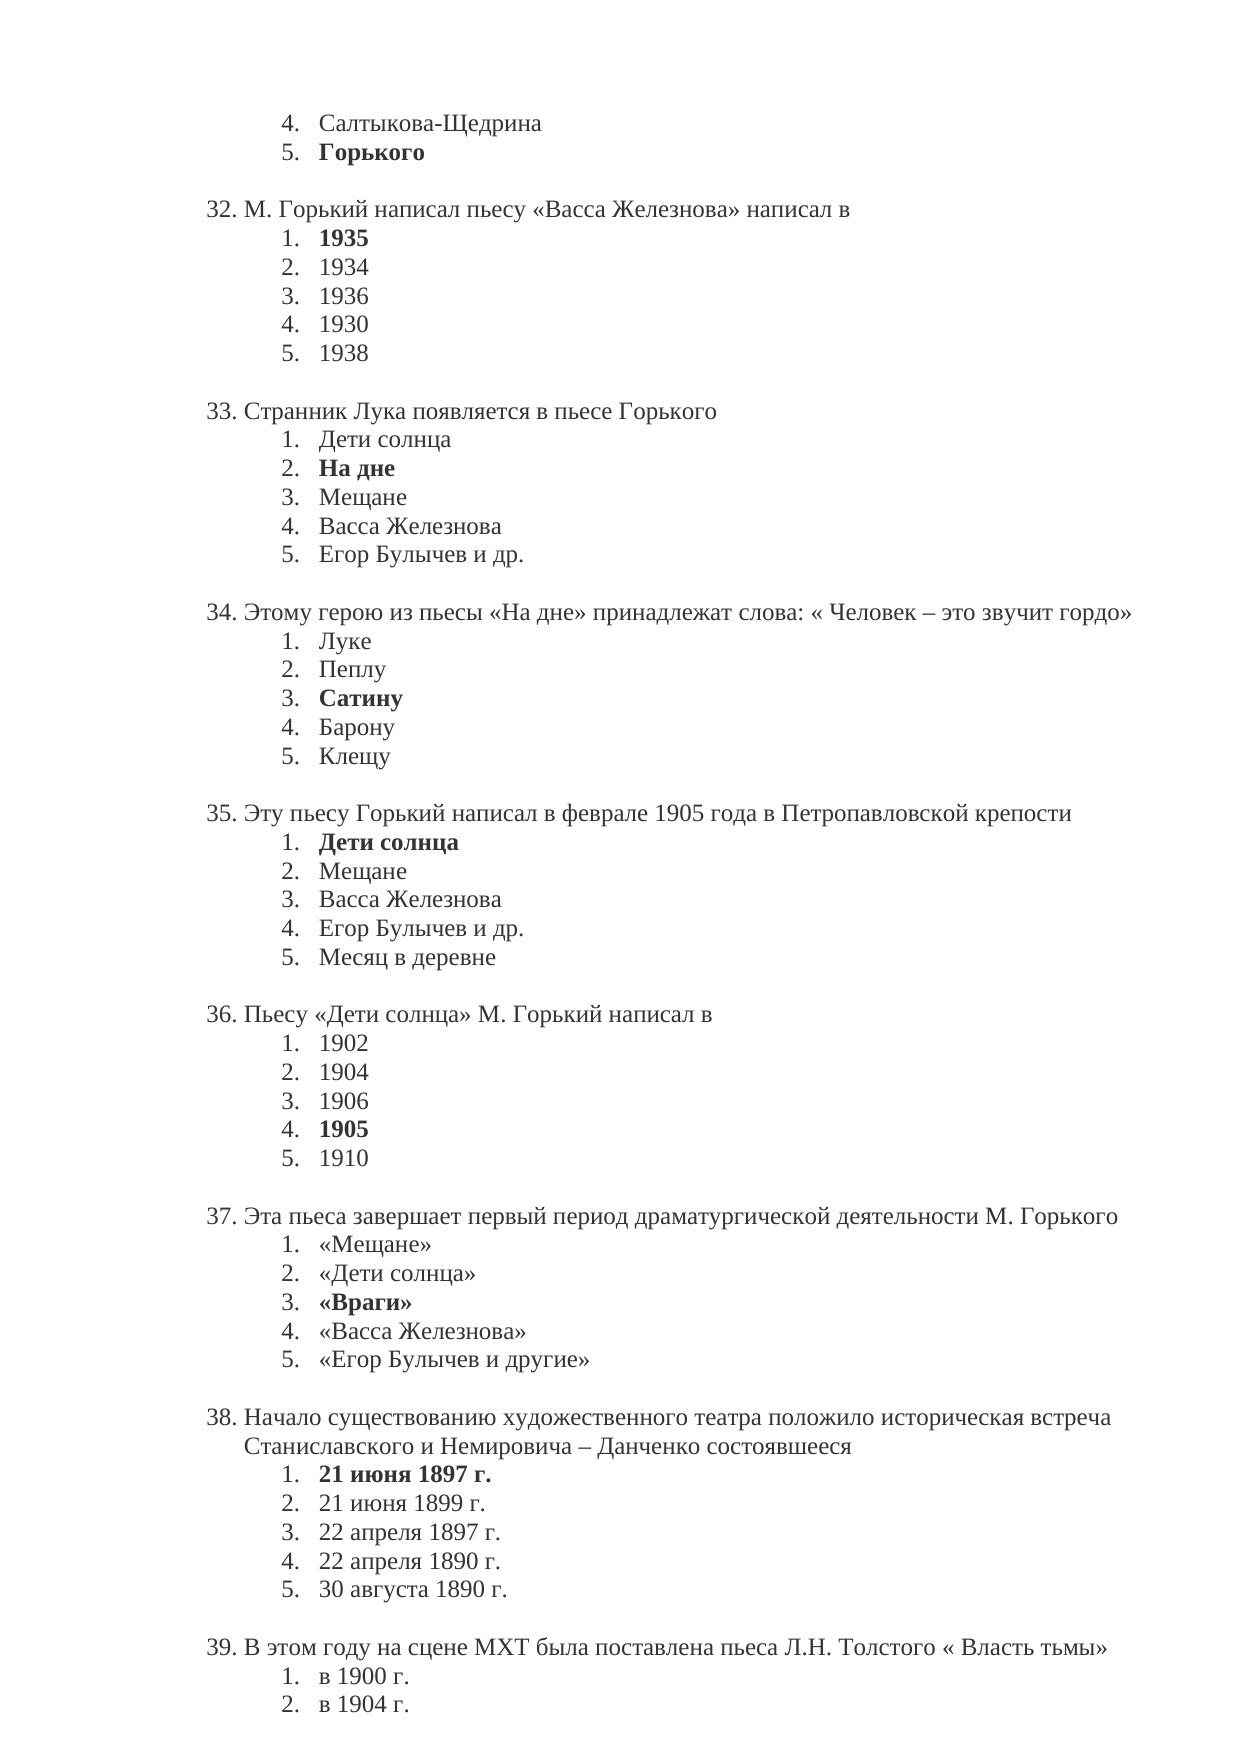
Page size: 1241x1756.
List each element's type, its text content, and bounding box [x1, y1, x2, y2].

list 1936 [281, 281, 1161, 309]
list М. Горький написал пьесу «Васса Железнова» написал в [206, 194, 1161, 223]
list в 1900 г. [281, 1661, 1161, 1689]
list Васса Железнова [281, 884, 1161, 913]
list Егор Булычев и др. [281, 913, 1161, 942]
list 1906 [281, 1086, 1161, 1114]
list «Васса Железнова» [281, 1316, 1161, 1344]
list Салтыкова-Щедрина [281, 108, 1161, 137]
list 22 апреля 1897 г. [281, 1517, 1161, 1546]
list 21 июня 1899 г. [281, 1488, 1161, 1517]
list Эта пьеса завершает первый период драматургической деятельности М. Горького [206, 1201, 1161, 1229]
list 1902 [281, 1028, 1161, 1057]
list 30 августа 1890 г. [281, 1574, 1161, 1603]
list 1934 [281, 252, 1161, 281]
list Этому герою из пьесы «На дне» принадлежат слова: « Человек – это звучит гордо» [206, 597, 1161, 626]
list Месяц в деревне [281, 942, 1161, 971]
list 1938 [281, 338, 1161, 367]
list Дети солнца [281, 424, 1161, 453]
list Горького [281, 137, 1161, 166]
list 22 апреля 1890 г. [281, 1546, 1161, 1574]
list Дети солнца [281, 827, 1161, 856]
list 1905 [281, 1114, 1161, 1143]
list На дне [281, 453, 1161, 482]
list «Мещане» [281, 1229, 1161, 1258]
list Мещане [281, 856, 1161, 884]
list В этом году на сцене МХТ была поставлена пьеса Л.Н. Толстого « Власть тьмы» [206, 1632, 1161, 1661]
list Клещу [281, 741, 1161, 769]
list Начало существованию художественного театра положило историческая встреча Станиславского и Немировича – Данченко состоявшееся [206, 1402, 1161, 1459]
list «Егор Булычев и другие» [281, 1344, 1161, 1373]
list Эту пьесу Горький написал в феврале 1905 года в Петропавловской крепости [206, 798, 1161, 827]
list в 1904 г. [281, 1689, 1161, 1718]
list Васса Железнова [281, 511, 1161, 539]
list Барону [281, 712, 1161, 741]
list 1930 [281, 309, 1161, 338]
list Луке [281, 626, 1161, 654]
list Егор Булычев и др. [281, 539, 1161, 568]
list 1935 [281, 223, 1161, 252]
list Пьесу «Дети солнца» М. Горький написал в [206, 999, 1161, 1028]
list Сатину [281, 683, 1161, 712]
list 1910 [281, 1143, 1161, 1172]
list Мещане [281, 482, 1161, 511]
list 21 июня 1897 г. [281, 1459, 1161, 1488]
list Странник Лука появляется в пьесе Горького [206, 396, 1161, 424]
list «Враги» [281, 1287, 1161, 1316]
list «Дети солнца» [281, 1258, 1161, 1287]
list Пеплу [281, 654, 1161, 683]
list 1904 [281, 1057, 1161, 1086]
